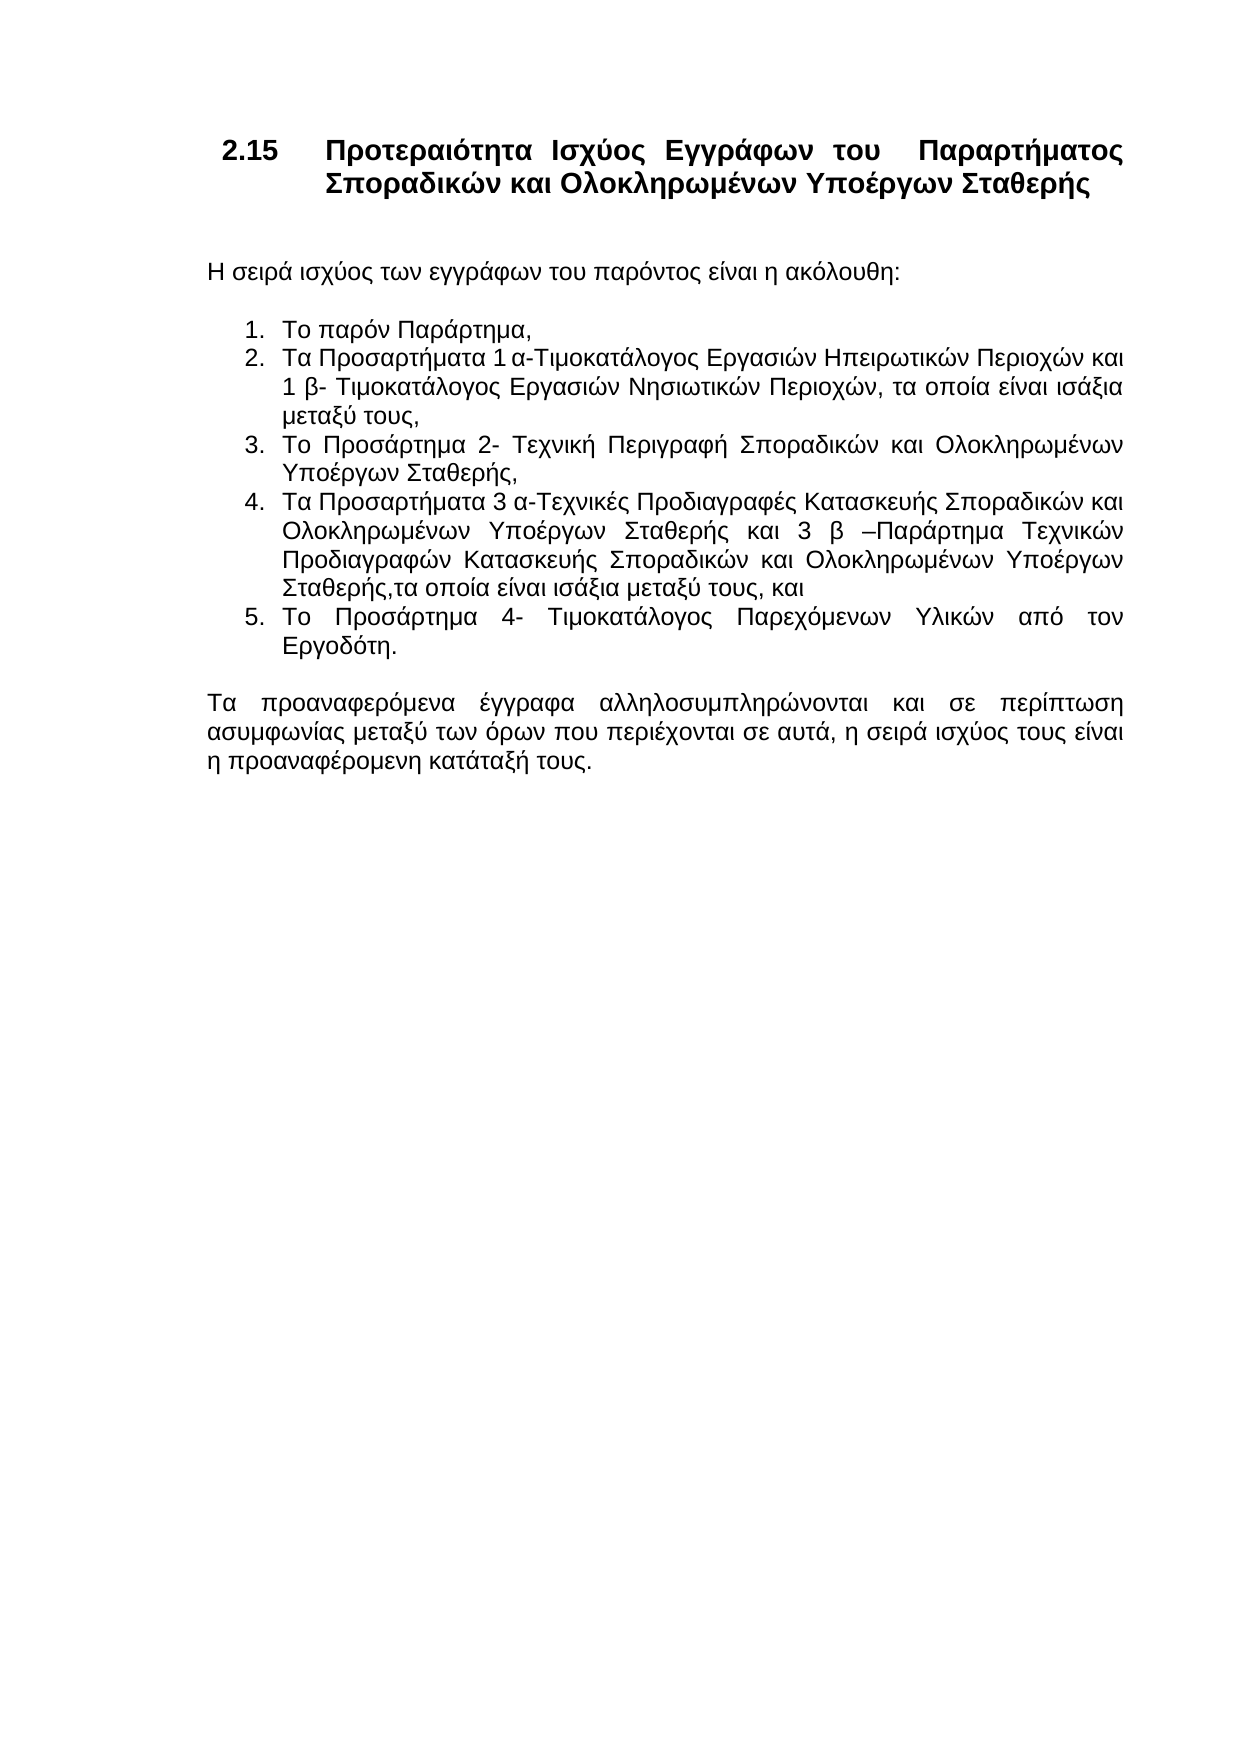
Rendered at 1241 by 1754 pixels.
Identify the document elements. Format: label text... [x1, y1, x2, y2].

text Τα προαναφερόμενα έγγραφα αλληλοσυμπληρώνονται και σε περίπτωση ασυμφωνίας μεταξύ των όρων που περιέχονται σε αυτά, η σειρά ισχύος τους είναι η προαναφέρομενη κατάταξή τους. [207, 688, 1124, 774]
text Η σειρά ισχύος των εγγράφων του παρόντος είναι η ακόλουθη: [207, 257, 1124, 286]
list Το Προσάρτημα 2- Τεχνική Περιγραφή Σποραδικών και Ολοκληρωμένων Υποέργων Σταθερής, [244, 429, 1124, 487]
list Το Προσάρτημα 4- Τιμοκατάλογος Παρεχόμενων Υλικών από τον Εργοδότη. [244, 602, 1124, 659]
list Το παρόν Παράρτημα, [244, 314, 1124, 343]
list Τα Προσαρτήματα 1 α-Τιμοκατάλογος Εργασιών Ηπειρωτικών Περιοχών και 1 β- Τιμοκατάλογος Εργασιών Νησιωτικών Περιοχών, τα οποία είναι ισάξια μεταξύ τους, [244, 343, 1124, 429]
subtitle Προτεραιότητα Ισχύος Εγγράφων του Παραρτήματος Σποραδικών και Ολοκληρωμένων Υποέργων Σταθερής [222, 132, 1124, 199]
list Τα Προσαρτήματα 3 α-Τεχνικές Προδιαγραφές Κατασκευής Σποραδικών και Ολοκληρωμένων Υποέργων Σταθερής και 3 β –Παράρτημα Τεχνικών Προδιαγραφών Κατασκευής Σποραδικών και Ολοκληρωμένων Υποέργων Σταθερής,τα οποία είναι ισάξια μεταξύ τους, και [244, 487, 1124, 602]
